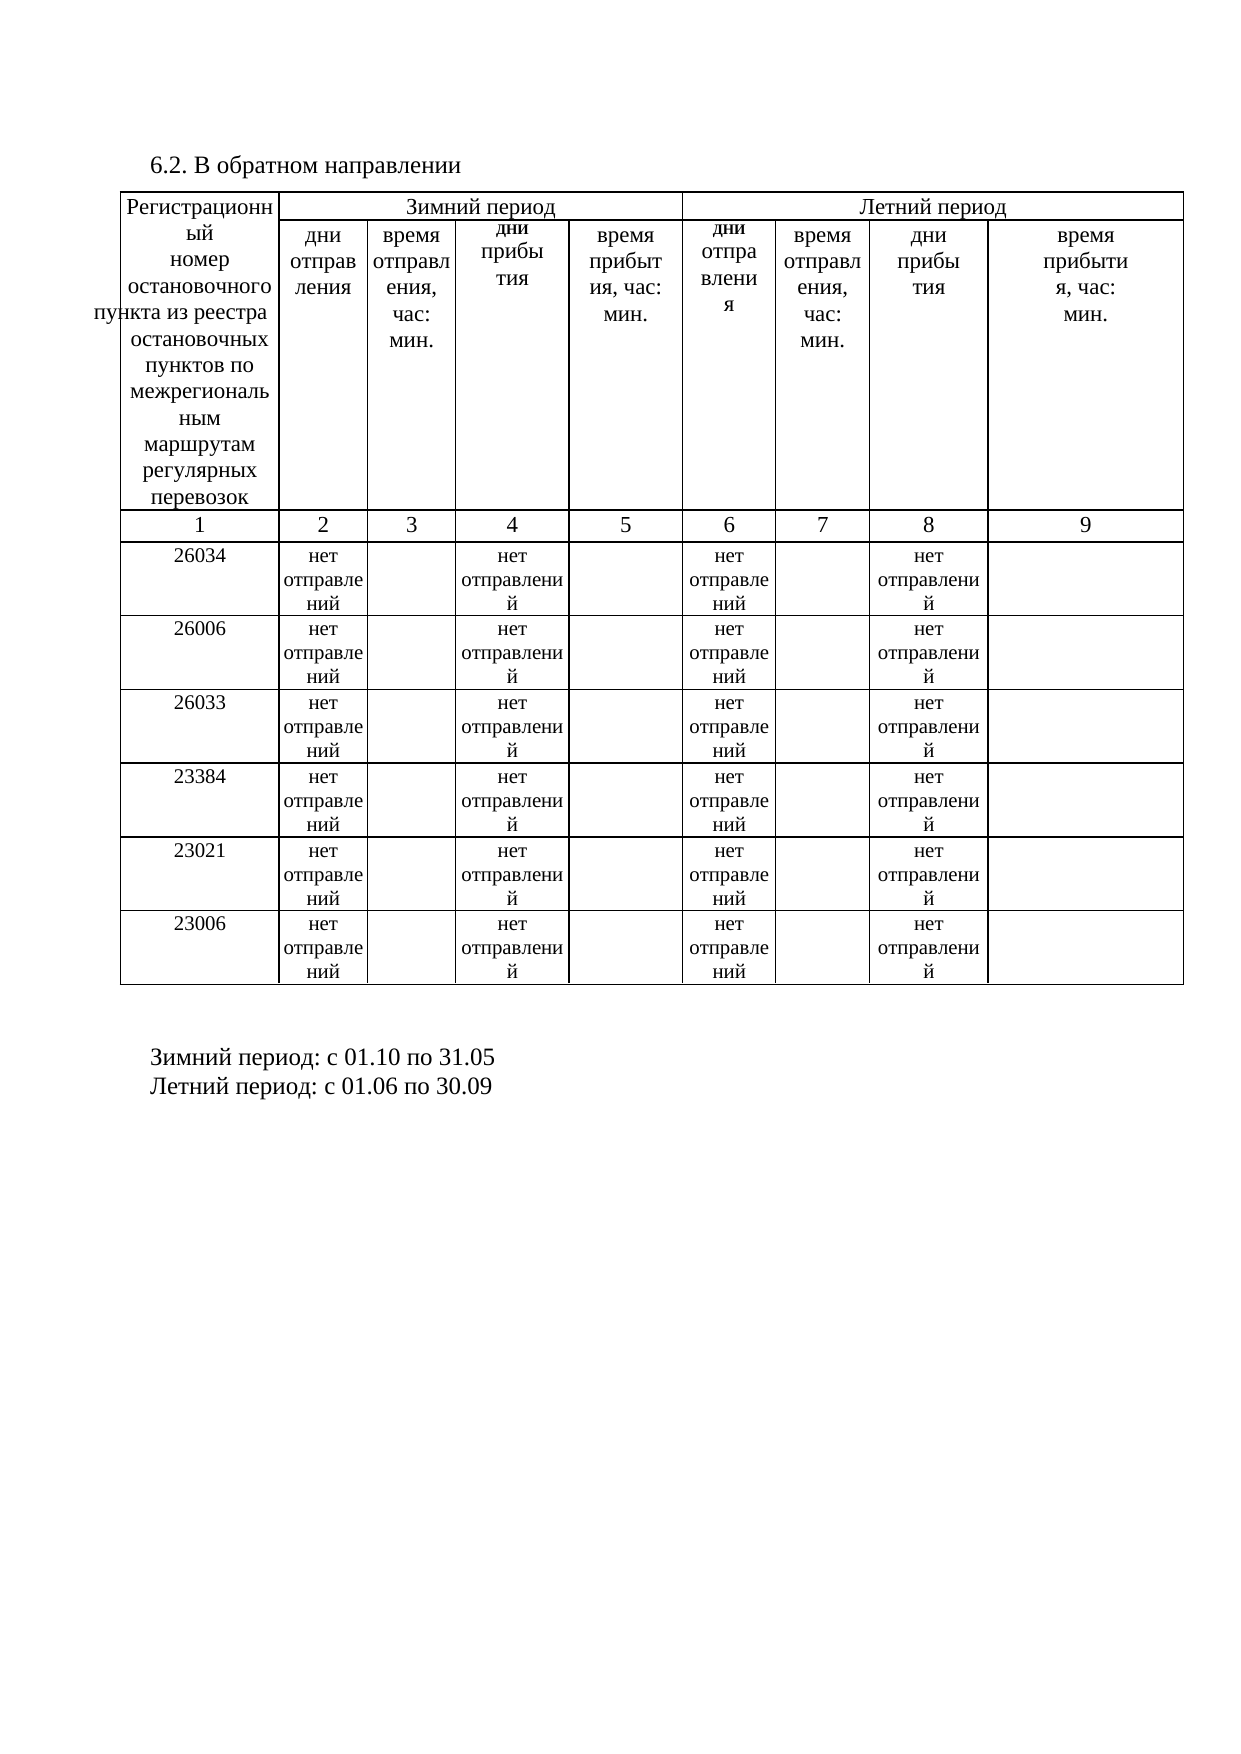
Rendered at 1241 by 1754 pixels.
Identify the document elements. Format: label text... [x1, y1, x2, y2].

table_cell время отправл ения, час: мин. [368, 221, 455, 509]
table_cell дни отправ ления [280, 221, 367, 509]
table_cell время отправл ения, час: мин. [776, 221, 869, 509]
table_header Регистрационный номер остановочного пункта из реестра остановочных пунктов по межрегиональным маршрутам регулярных перевозок [121, 193, 278, 509]
table_cell [368, 911, 455, 983]
table_cell [570, 543, 682, 615]
table_cell нет отправлений [456, 616, 568, 688]
table_cell [368, 543, 455, 615]
table_cell нет отправлений [280, 911, 367, 983]
table_cell нет отправлений [870, 690, 987, 762]
table_cell нет отправлений [456, 911, 568, 983]
table_cell 1 [121, 511, 278, 541]
table_cell нет отправлений [683, 690, 775, 762]
table_cell [989, 764, 1183, 836]
table_cell 3 [368, 511, 455, 541]
table_cell [989, 690, 1183, 762]
table_cell нет отправлений [456, 543, 568, 615]
table_cell [989, 616, 1183, 688]
table_cell [570, 764, 682, 836]
table_cell 4 [456, 511, 568, 541]
table_cell 23006 [121, 911, 278, 983]
table_cell [570, 911, 682, 983]
table_cell 26034 [121, 543, 278, 615]
table_cell [776, 838, 869, 910]
table_cell [570, 690, 682, 762]
table_cell ДНИ отпра влени я [683, 221, 775, 509]
table_cell нет отправлений [683, 764, 775, 836]
table_cell нет отправлений [280, 690, 367, 762]
table_cell 26006 [121, 616, 278, 688]
table_cell нет отправлений [683, 543, 775, 615]
table_cell ДНИ прибы тия [456, 221, 568, 509]
table_cell [368, 764, 455, 836]
table_cell время прибыти я, час: мин. [989, 221, 1183, 509]
table_cell нет отправлений [683, 616, 775, 688]
table_cell [989, 543, 1183, 615]
table_cell 23021 [121, 838, 278, 910]
table_cell 6 [683, 511, 775, 541]
table_cell нет отправлений [280, 838, 367, 910]
table_cell [776, 690, 869, 762]
table_cell 9 [989, 511, 1183, 541]
table_cell нет отправлений [456, 690, 568, 762]
table_cell [368, 838, 455, 910]
table_cell 8 [870, 511, 987, 541]
table_header Летний период [683, 193, 1183, 219]
table_cell нет отправлений [683, 838, 775, 910]
table_cell нет отправлений [280, 543, 367, 615]
table_cell [776, 616, 869, 688]
table_header Зимний период [280, 193, 682, 219]
table_cell дни прибы тия [870, 221, 987, 509]
text Летний период: с 01.06 по 30.09 [150, 1071, 1090, 1100]
text 6.2. В обратном направлении [150, 150, 1090, 179]
table_cell нет отправлений [683, 911, 775, 983]
table_cell [776, 764, 869, 836]
table_cell [776, 543, 869, 615]
table_cell [989, 911, 1183, 983]
table_cell 23384 [121, 764, 278, 836]
table_cell [776, 911, 869, 983]
table_cell нет отправлений [870, 838, 987, 910]
table_cell [989, 838, 1183, 910]
table_cell 7 [776, 511, 869, 541]
table_cell нет отправлений [280, 764, 367, 836]
text Зимний период: с 01.10 по 31.05 [150, 1042, 1090, 1071]
table_cell нет отправлений [870, 543, 987, 615]
table_cell нет отправлений [456, 764, 568, 836]
table_cell 2 [280, 511, 367, 541]
table_cell [570, 838, 682, 910]
table_cell [368, 616, 455, 688]
table_cell время прибыт ия, час: мин. [570, 221, 682, 509]
table_cell [368, 690, 455, 762]
table_cell нет отправлений [870, 911, 987, 983]
table_cell нет отправлений [280, 616, 367, 688]
table_cell 26033 [121, 690, 278, 762]
table_cell нет отправлений [870, 764, 987, 836]
table_cell нет отправлений [870, 616, 987, 688]
table_cell нет отправлений [456, 838, 568, 910]
table_cell [570, 616, 682, 688]
table_cell 5 [570, 511, 682, 541]
